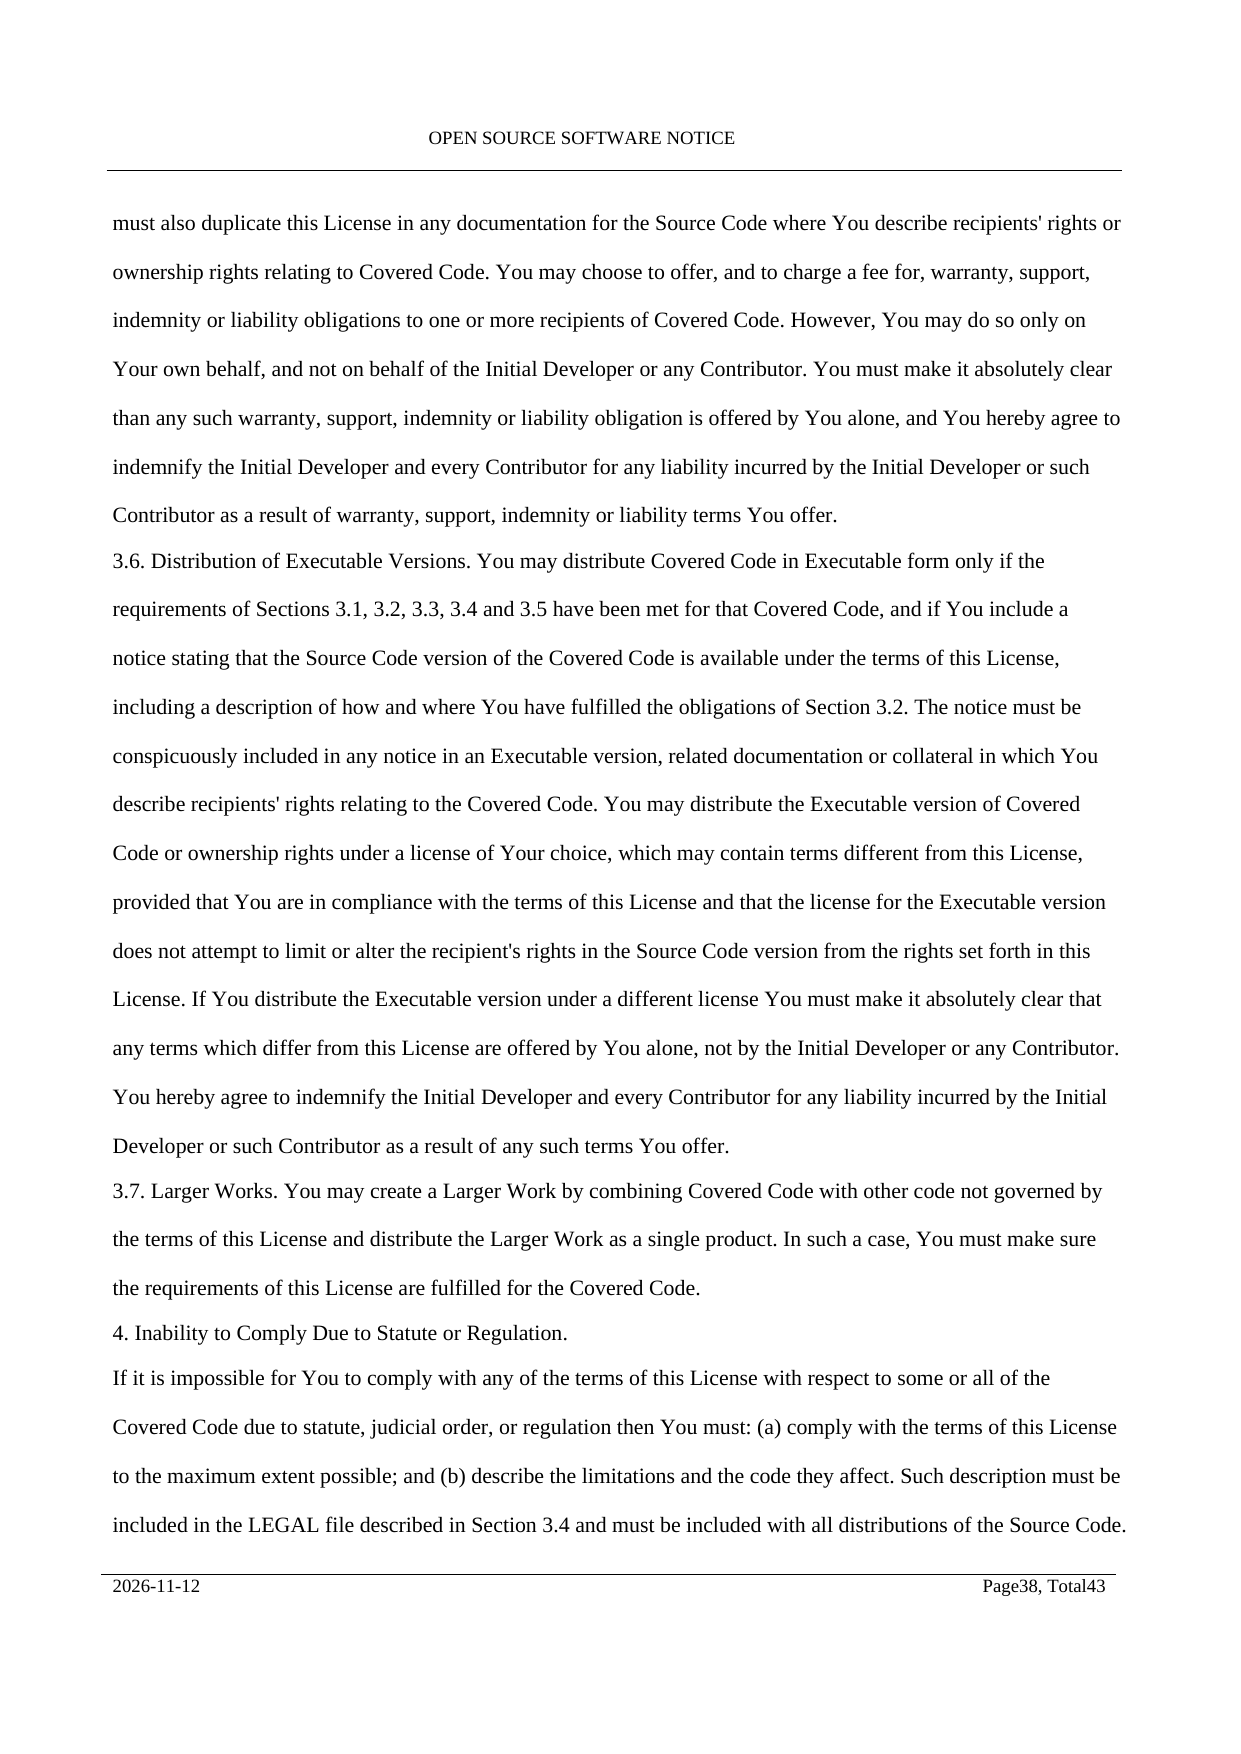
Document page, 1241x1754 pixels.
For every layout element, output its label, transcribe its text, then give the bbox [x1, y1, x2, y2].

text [112, 206, 1128, 531]
text 4. Inability to Comply Due to Statute or Regulation. [112, 1317, 1128, 1349]
text 3.6. Distribution of Executable Versions. You may distribute Covered Code in Executable form only if the requirements of Sections 3.1, 3.2, 3.3, 3.4 and 3.5 have been met for that Covered Code, and if You include a notice stating that the Source Code version of the Covered Code is available under the terms of this License, including a description of how and where You have fulfilled the obligations of Section 3.2. The notice must be conspicuously included in any notice in an Executable version, related documentation or collateral in which You describe recipients' rights relating to the Covered Code. You may distribute the Executable version of Covered Code or ownership rights under a license of Your choice, which may contain terms different from this License, provided that You are in compliance with the terms of this License and that the license for the Executable version does not attempt to limit or alter the recipient's rights in the Source Code version from the rights set forth in this License. If You distribute the Executable version under a different license You must make it absolutely clear that any terms which differ from this License are offered by You alone, not by the Initial Developer or any Contributor. You hereby agree to indemnify the Initial Developer and every Contributor for any liability incurred by the Initial Developer or such Contributor as a result of any such terms You offer. [112, 544, 1128, 1161]
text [112, 1362, 1128, 1541]
text 3.7. Larger Works. You may create a Larger Work by combining Covered Code with other code not governed by the terms of this License and distribute the Larger Work as a single product. In such a case, You must make sure the requirements of this License are fulfilled for the Covered Code. [112, 1174, 1128, 1304]
